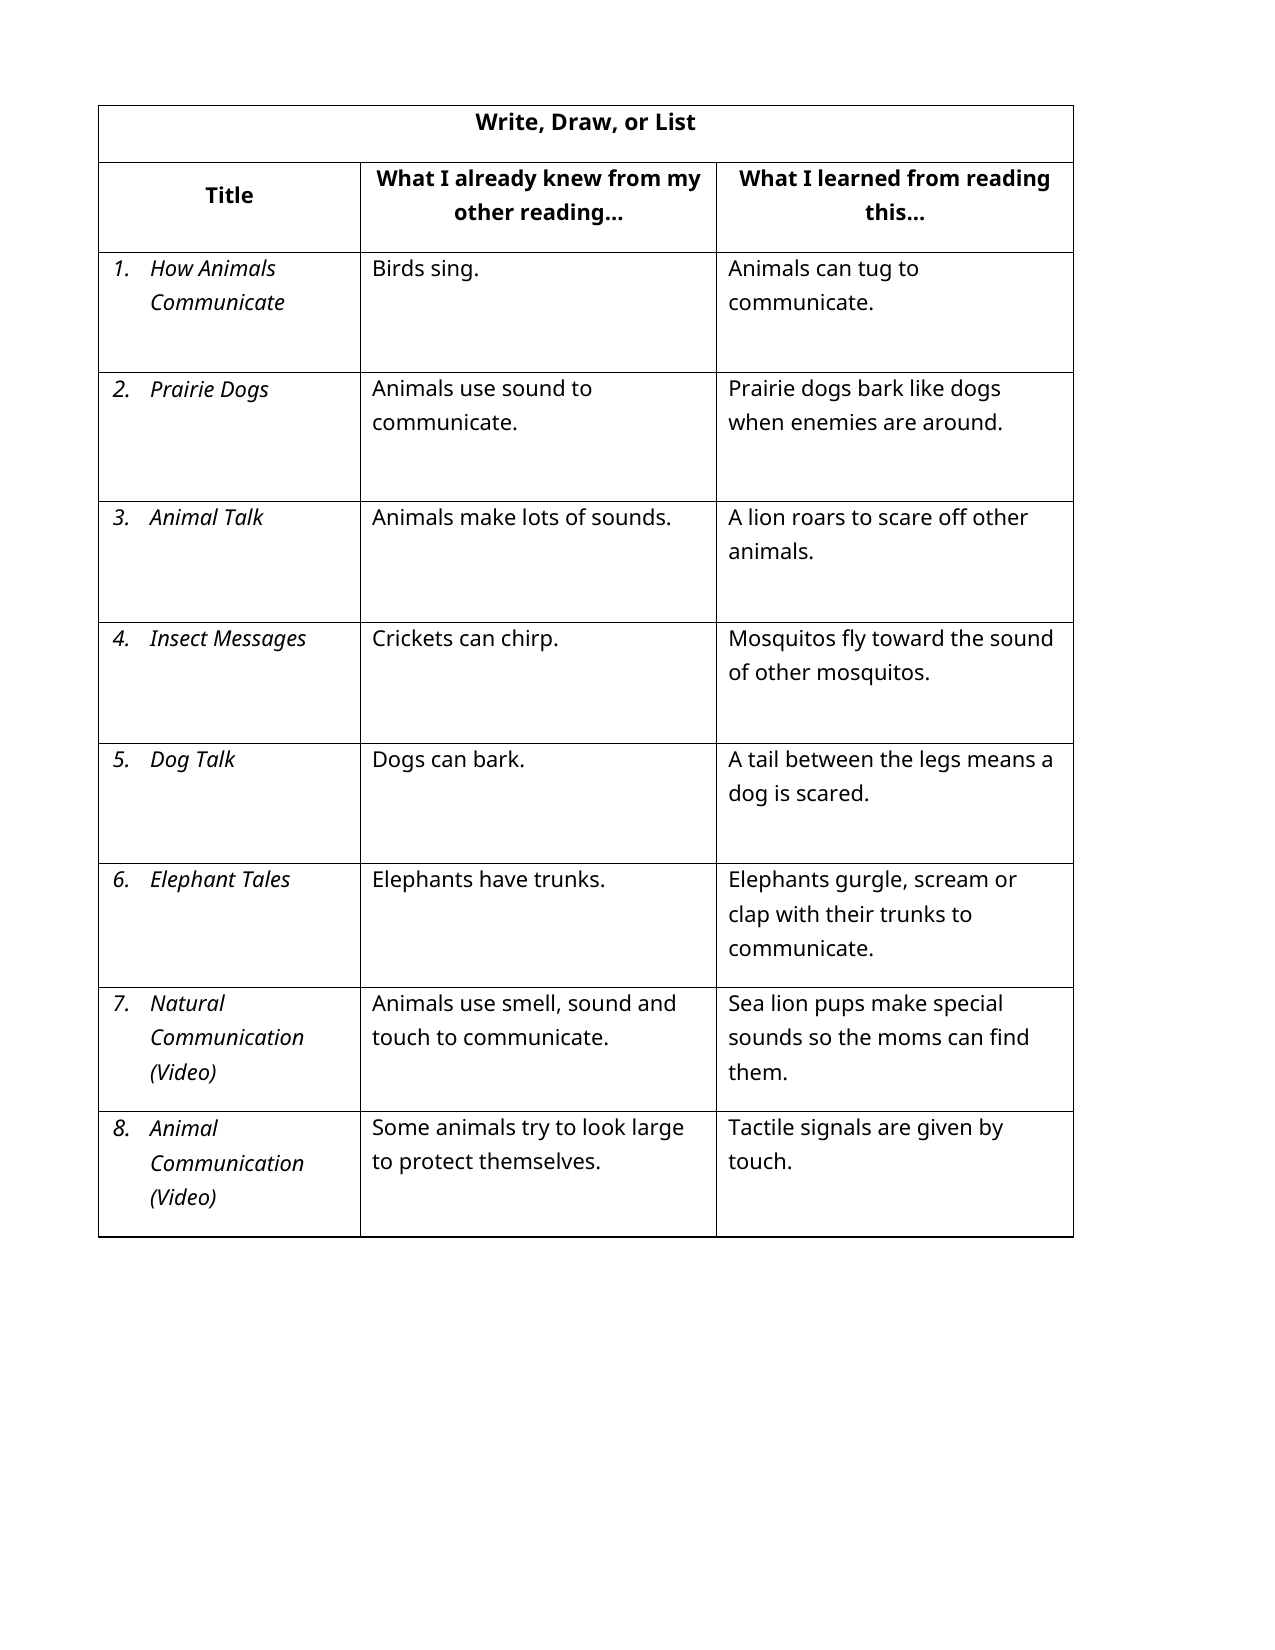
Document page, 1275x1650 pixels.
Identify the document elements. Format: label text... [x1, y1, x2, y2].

table_cell Animals make lots of sounds. [361, 502, 716, 622]
table_cell A lion roars to scare off other animals. [717, 502, 1073, 622]
table_cell Some animals try to look large to protect themselves. [361, 1112, 716, 1236]
table_cell Sea lion pups make special sounds so the moms can find them. [717, 988, 1073, 1111]
table_cell What I learned from reading this… [717, 163, 1073, 252]
table_cell Elephant Tales [99, 864, 360, 987]
table_cell Elephants have trunks. [361, 864, 716, 987]
table_cell How Animals Communicate [99, 253, 360, 372]
table_cell What I already knew from my other reading… [361, 163, 716, 252]
table_cell Animals use sound to communicate. [361, 373, 716, 501]
table_cell Animals can tug to communicate. [717, 253, 1073, 372]
table_cell Animal Communication (Video) [99, 1112, 360, 1236]
table_cell Mosquitos fly toward the sound of other mosquitos. [717, 623, 1073, 742]
table_cell Animal Talk [99, 502, 360, 622]
table_cell Insect Messages [99, 623, 360, 742]
table_header Write, Draw, or List [99, 106, 1073, 162]
table_cell Tactile signals are given by touch. [717, 1112, 1073, 1236]
table_cell Prairie Dogs [99, 373, 360, 501]
table_cell Elephants gurgle, scream or clap with their trunks to communicate. [717, 864, 1073, 987]
table_cell Dogs can bark. [361, 744, 716, 863]
table_cell Animals use smell, sound and touch to communicate. [361, 988, 716, 1111]
table_cell Birds sing. [361, 253, 716, 372]
table_cell Dog Talk [99, 744, 360, 863]
table_cell Prairie dogs bark like dogs when enemies are around. [717, 373, 1073, 501]
table_cell Title [99, 163, 360, 252]
table_cell Crickets can chirp. [361, 623, 716, 742]
table_cell A tail between the legs means a dog is scared. [717, 744, 1073, 863]
table_cell Natural Communication (Video) [99, 988, 360, 1111]
